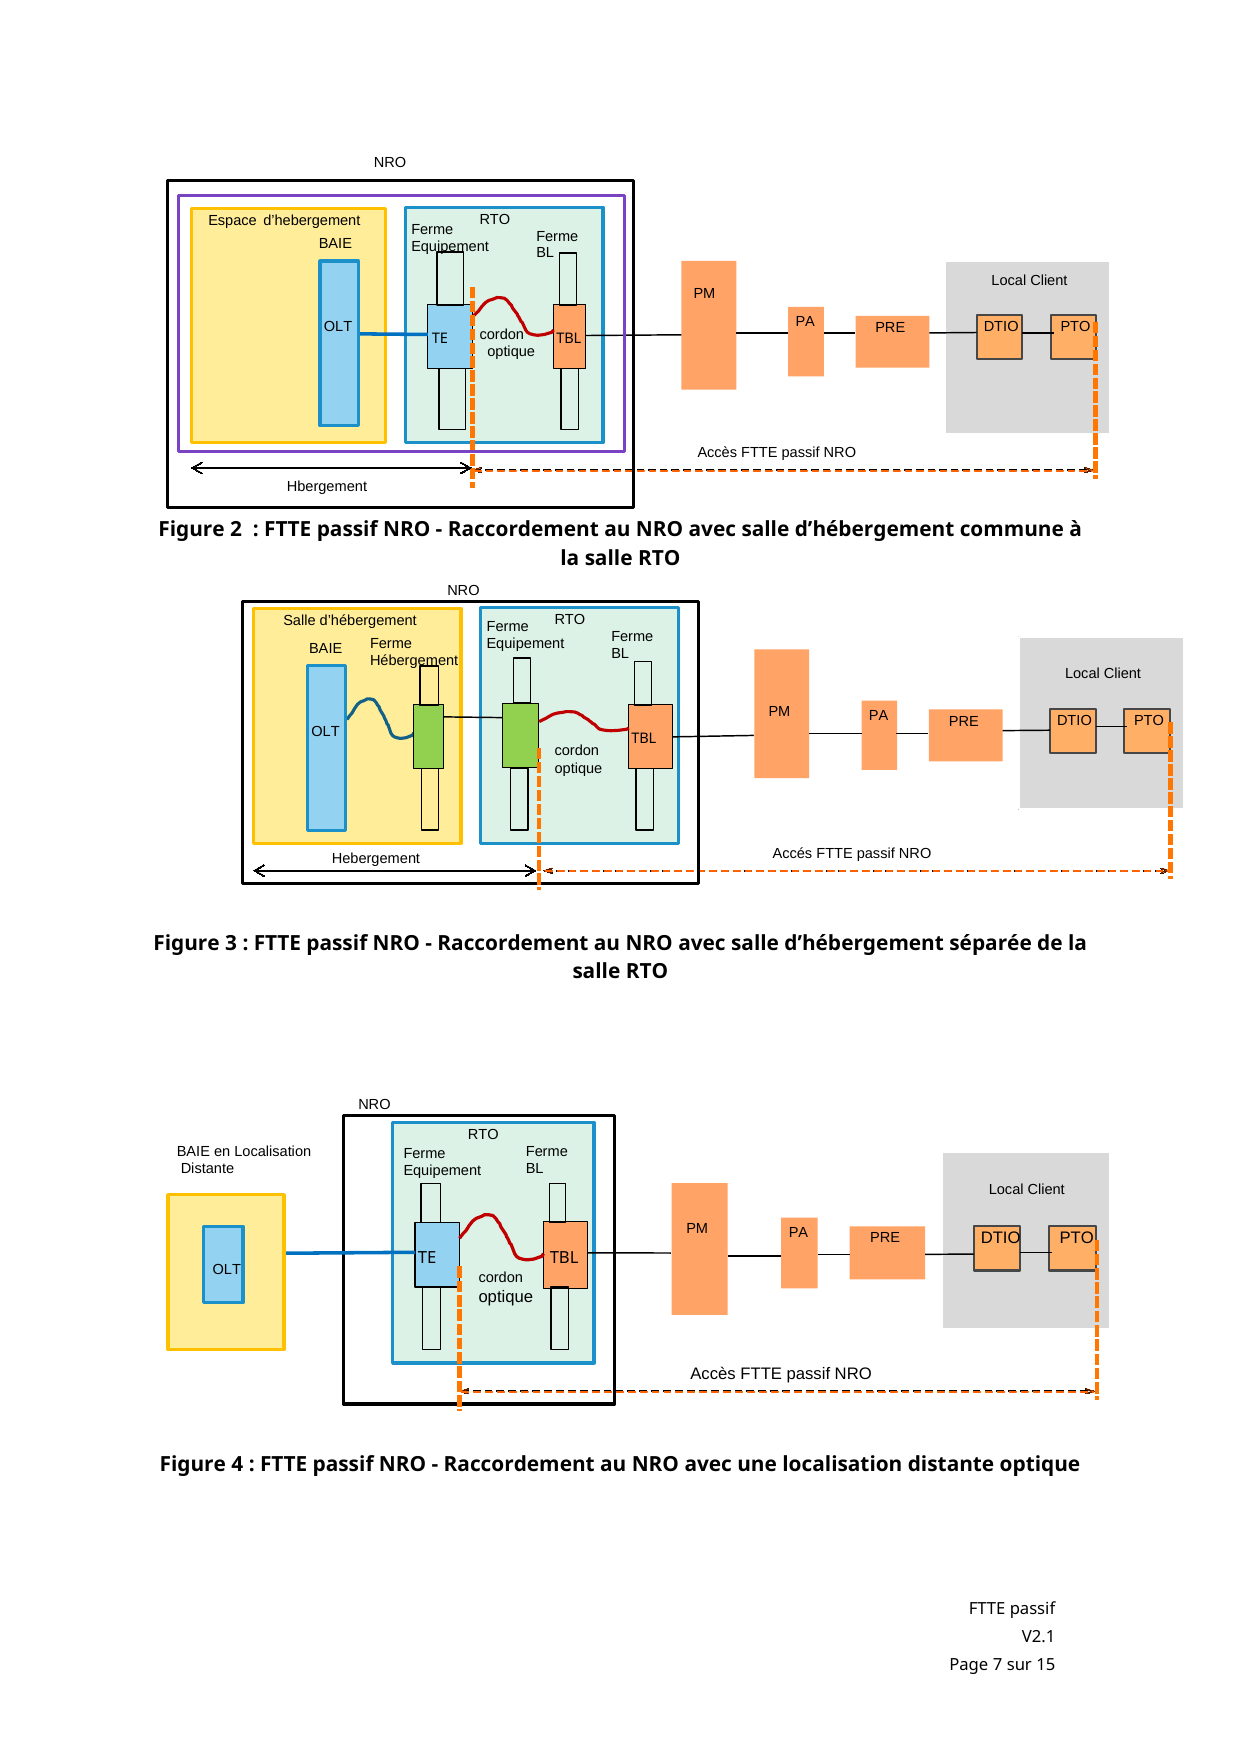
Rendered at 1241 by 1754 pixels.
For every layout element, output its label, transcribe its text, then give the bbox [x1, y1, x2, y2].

text Figure 2 : FTTE passif NRO - Raccordement au NRO avec salle d’hébergement commune à la salle RTO [148, 514, 1092, 571]
text Figure 4 : FTTE passif NRO - Raccordement au NRO avec une localisation distante optique [148, 1449, 1092, 1478]
text Figure 3 : FTTE passif NRO - Raccordement au NRO avec salle d’hébergement séparée de la salle RTO [148, 928, 1092, 984]
